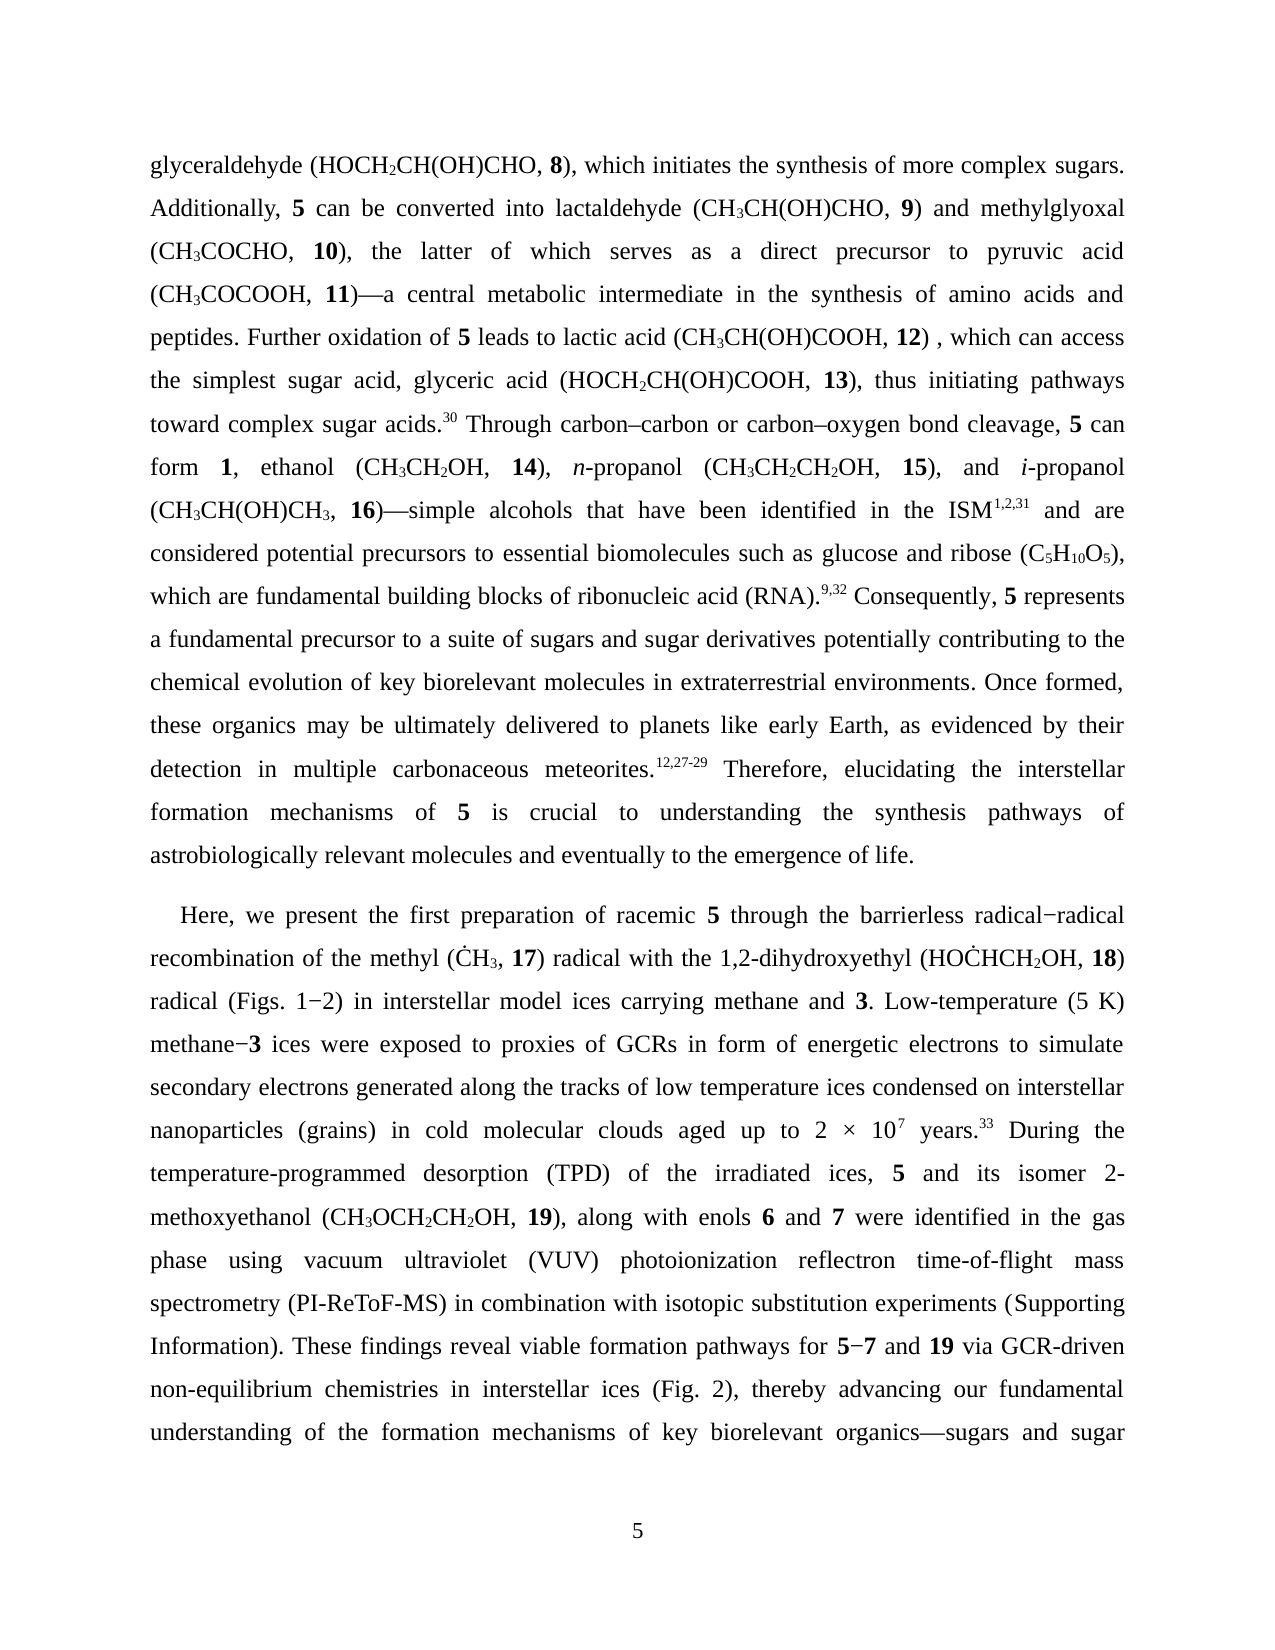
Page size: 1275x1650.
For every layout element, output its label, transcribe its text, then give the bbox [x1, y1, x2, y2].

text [150, 900, 1125, 1446]
text glyceraldehyde (HOCH2CH(OH)CHO, 8), which initiates the synthesis of more complex sugars. Additionally, 5 can be converted into lactaldehyde (CH3CH(OH)CHO, 9) and methylglyoxal (CH3COCHO, 10), the latter of which serves as a direct precursor to pyruvic acid (CH3COCOOH, 11)—a central metabolic intermediate in the synthesis of amino acids and peptides. Further oxidation of 5 leads to lactic acid (CH3CH(OH)COOH, 12) , which can access the simplest sugar acid, glyceric acid (HOCH2CH(OH)COOH, 13), thus initiating pathways toward complex sugar acids.30 Through carbon–carbon or carbon–oxygen bond cleavage, 5 can form 1, ethanol (CH3CH2OH, 14), n-propanol (CH3CH2CH2OH, 15), and i-propanol (CH3CH(OH)CH3, 16)—simple alcohols that have been identified in the ISM1,2,31 and are considered potential precursors to essential biomolecules such as glucose and ribose (C5H10O5), which are fundamental building blocks of ribonucleic acid (RNA).9,32 Consequently, 5 represents a fundamental precursor to a suite of sugars and sugar derivatives potentially contributing to the chemical evolution of key biorelevant molecules in extraterrestrial environments. Once formed, these organics may be ultimately delivered to planets like early Earth, as evidenced by their detection in multiple carbonaceous meteorites.12,27-29 Therefore, elucidating the interstellar formation mechanisms of 5 is crucial to understanding the synthesis pathways of astrobiologically relevant molecules and eventually to the emergence of life. [150, 150, 1125, 869]
